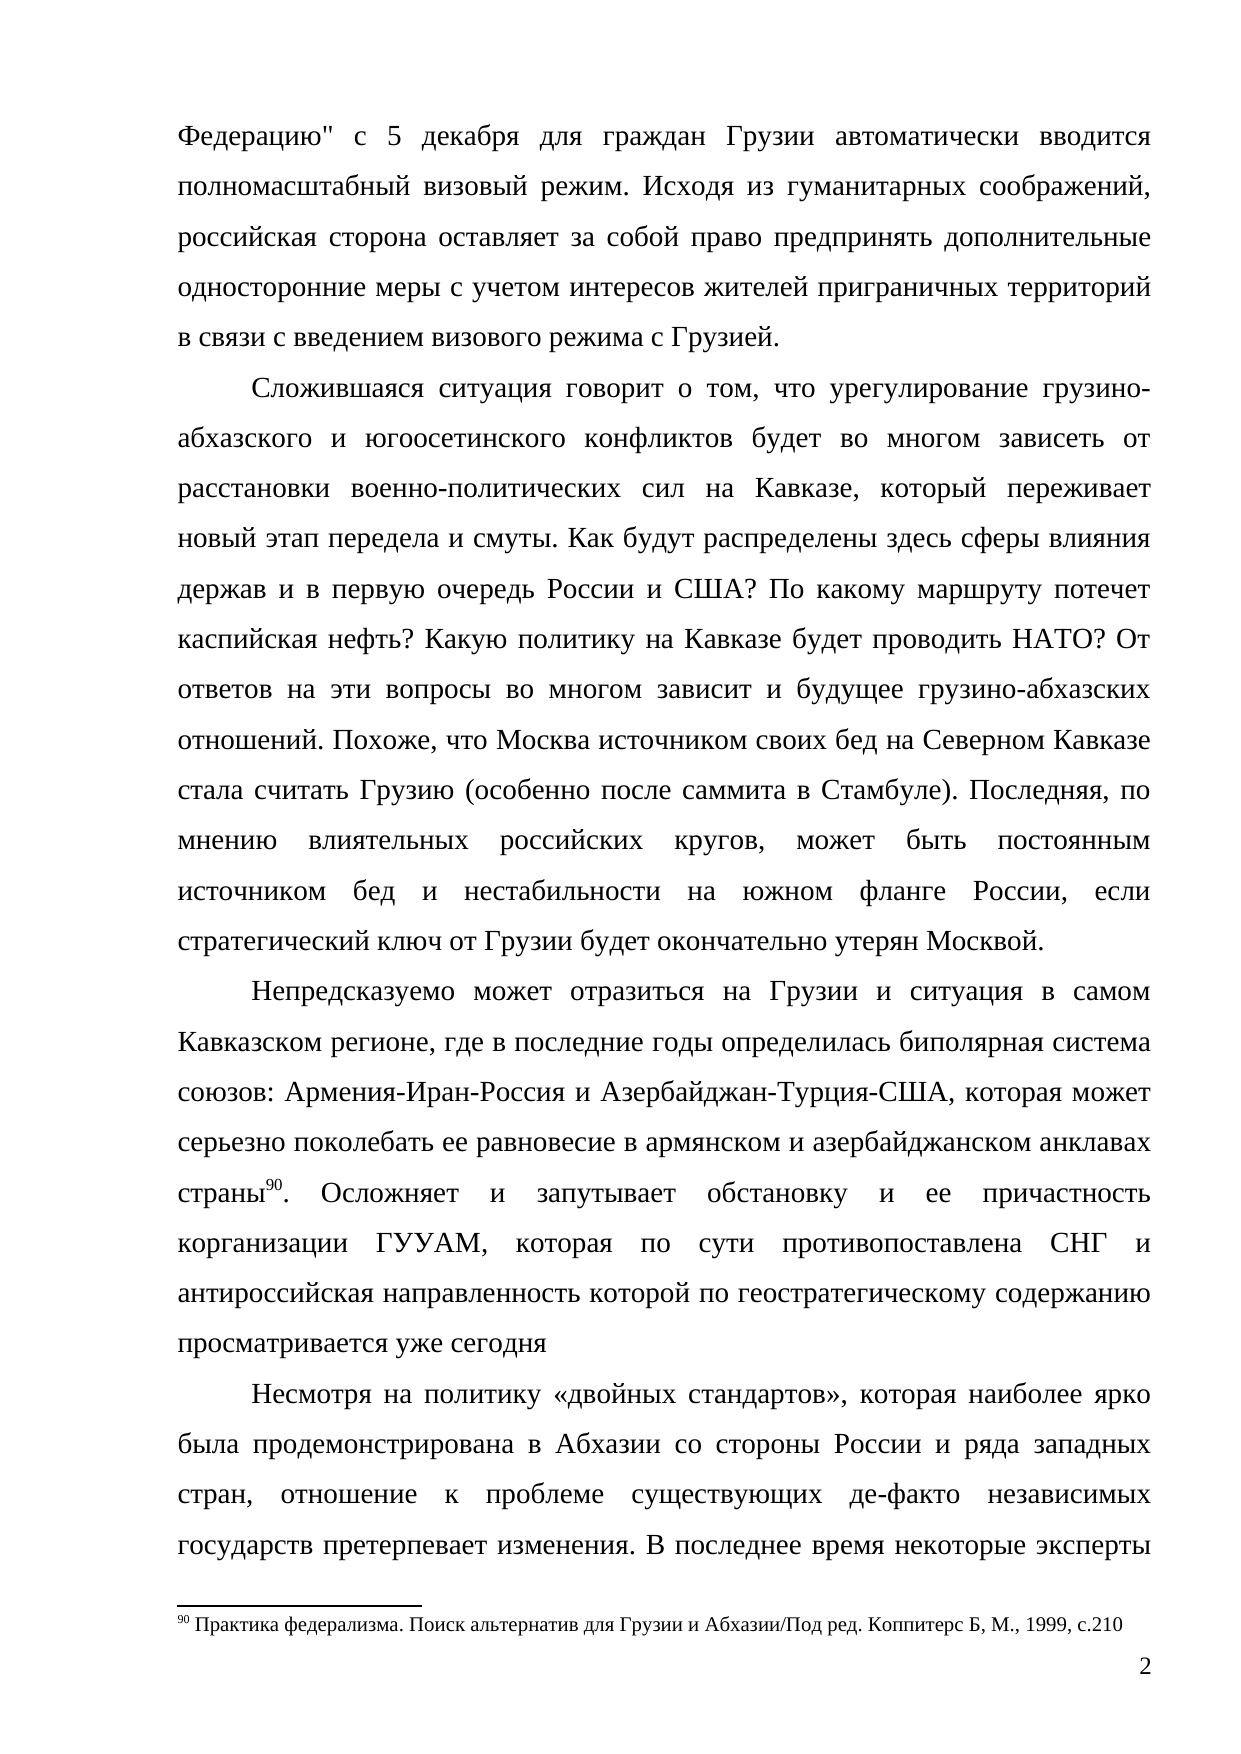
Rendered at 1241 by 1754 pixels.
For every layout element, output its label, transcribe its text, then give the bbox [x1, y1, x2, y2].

text Сложившаяся ситуация говорит о том, что урегулирование грузино-абхазского и югоосетинского конфликтов будет во многом зависеть от расстановки военно-политических сил на Кавказе, который переживает новый этап передела и смуты. Как будут распределены здесь сферы влияния держав и в первую очередь России и США? По какому маршруту потечет каспийская нефть? Какую политику на Кавказе будет проводить НАТО? От ответов на эти вопросы во многом зависит и будущее грузино-абхазских отношений. Похоже, что Москва источником своих бед на Северном Кавказе стала считать Грузию (особенно после саммита в Стамбуле). Последняя, по мнению влиятельных российских кругов, может быть постоянным источником бед и нестабильности на южном фланге России, если стратегический ключ от Грузии будет окончательно утерян Москвой. [177, 370, 1152, 957]
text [177, 118, 1152, 353]
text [177, 1376, 1152, 1560]
text Непредсказуемо может отразиться на Грузии и ситуация в самом Кавказском регионе, где в последние годы определилась биполярная система союзов: Армения-Иран-Россия и Азербайджан-Турция-США, которая может серьезно поколебать ее равновесие в армянском и азербайджанском анклавах страны. Осложняет и запутывает обстановку и ее причастность корганизации ГУУАМ, которая по сути противопоставлена СНГ и антироссийская направленность которой по геостратегическому содержанию просматривается уже сегодня [177, 973, 1152, 1359]
